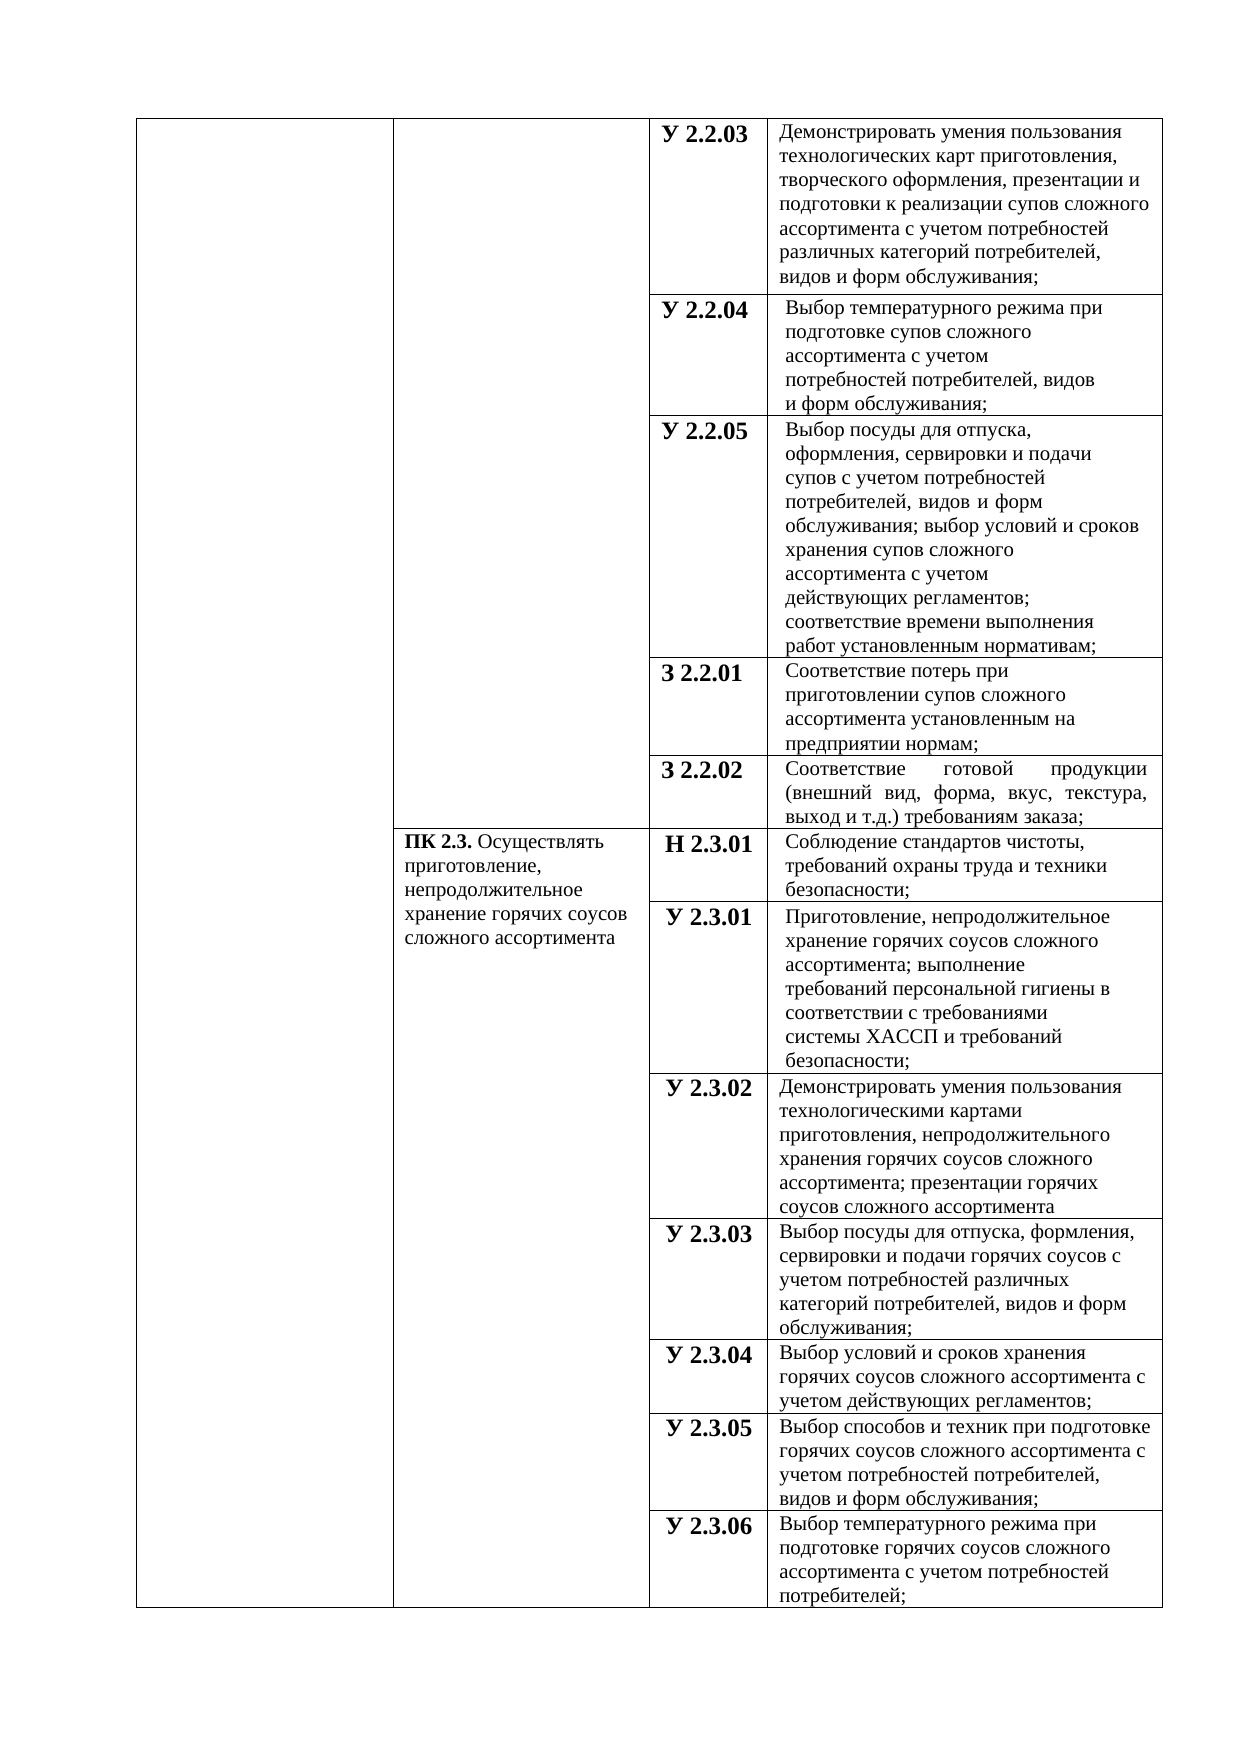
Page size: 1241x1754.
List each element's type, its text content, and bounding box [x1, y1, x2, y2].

table_cell Выбор условий и сроков хранения горячих соусов сложного ассортимента с учетом действующих регламентов; [768, 1340, 1162, 1412]
table_cell ПК 2.3. Осуществлять приготовление, непродолжительное хранение горячих соусов сложного ассортимента [394, 829, 649, 1607]
table_cell У 2.3.06 [650, 1511, 767, 1607]
table_cell Демонстрировать умения пользования технологических карт приготовления, творческого оформления, презентации и подготовки к реализации супов сложного ассортимента с учетом потребностей различных категорий потребителей, видов и форм обслуживания; [768, 119, 1162, 294]
table_cell У 2.3.03 [650, 1219, 767, 1339]
table_cell У 2.3.01 [650, 902, 767, 1072]
table_cell У 2.3.02 [650, 1074, 767, 1218]
table_cell Выбор температурного режима при подготовке супов сложного ассортимента с учетом потребностей потребителей, видов и форм обслуживания; [768, 295, 1162, 415]
table_cell Демонстрировать умения пользования технологическими картами приготовления, непродолжительного хранения горячих соусов сложного ассортимента; презентации горячих соусов сложного ассортимента [768, 1074, 1162, 1218]
table_cell Соответствие потерь при приготовлении супов сложного ассортимента установленным на предприятии нормам; [768, 658, 1162, 754]
table_cell Выбор посуды для отпуска, оформления, сервировки и подачи супов с учетом потребностей потребителей, видов и форм обслуживания; выбор условий и сроков хранения супов сложного ассортимента с учетом действующих регламентов; соответствие времени выполнения работ установленным нормативам; [768, 416, 1162, 657]
table_cell У 2.2.05 [650, 416, 767, 657]
table_cell Приготовление, непродолжительное хранение горячих соусов сложного ассортимента; выполнение требований персональной гигиены в соответствии с требованиями системы ХАССП и требований безопасности; [768, 902, 1162, 1072]
table_cell З 2.2.01 [650, 658, 767, 754]
table_cell Выбор способов и техник при подготовке горячих соусов сложного ассортимента с учетом потребностей потребителей, видов и форм обслуживания; [768, 1414, 1162, 1510]
table_cell У 2.3.04 [650, 1340, 767, 1412]
table_cell Выбор посуды для отпуска, формления, сервировки и подачи горячих соусов с учетом потребностей различных категорий потребителей, видов и форм обслуживания; [768, 1219, 1162, 1339]
table_cell З 2.2.02 [650, 756, 767, 828]
table_cell У 2.2.04 [650, 295, 767, 415]
table_cell Соблюдение стандартов чистоты, требований охраны труда и техники безопасности; [768, 829, 1162, 901]
table_cell Н 2.3.01 [650, 829, 767, 901]
table_cell У 2.2.03 [650, 119, 767, 294]
table_cell Соответствие готовой продукции (внешний вид, форма, вкус, текстура, выход и т.д.) требованиям заказа; [768, 756, 1162, 828]
table_cell У 2.3.05 [650, 1414, 767, 1510]
table_cell Выбор температурного режима при подготовке горячих соусов сложного ассортимента с учетом потребностей потребителей; [768, 1511, 1162, 1607]
